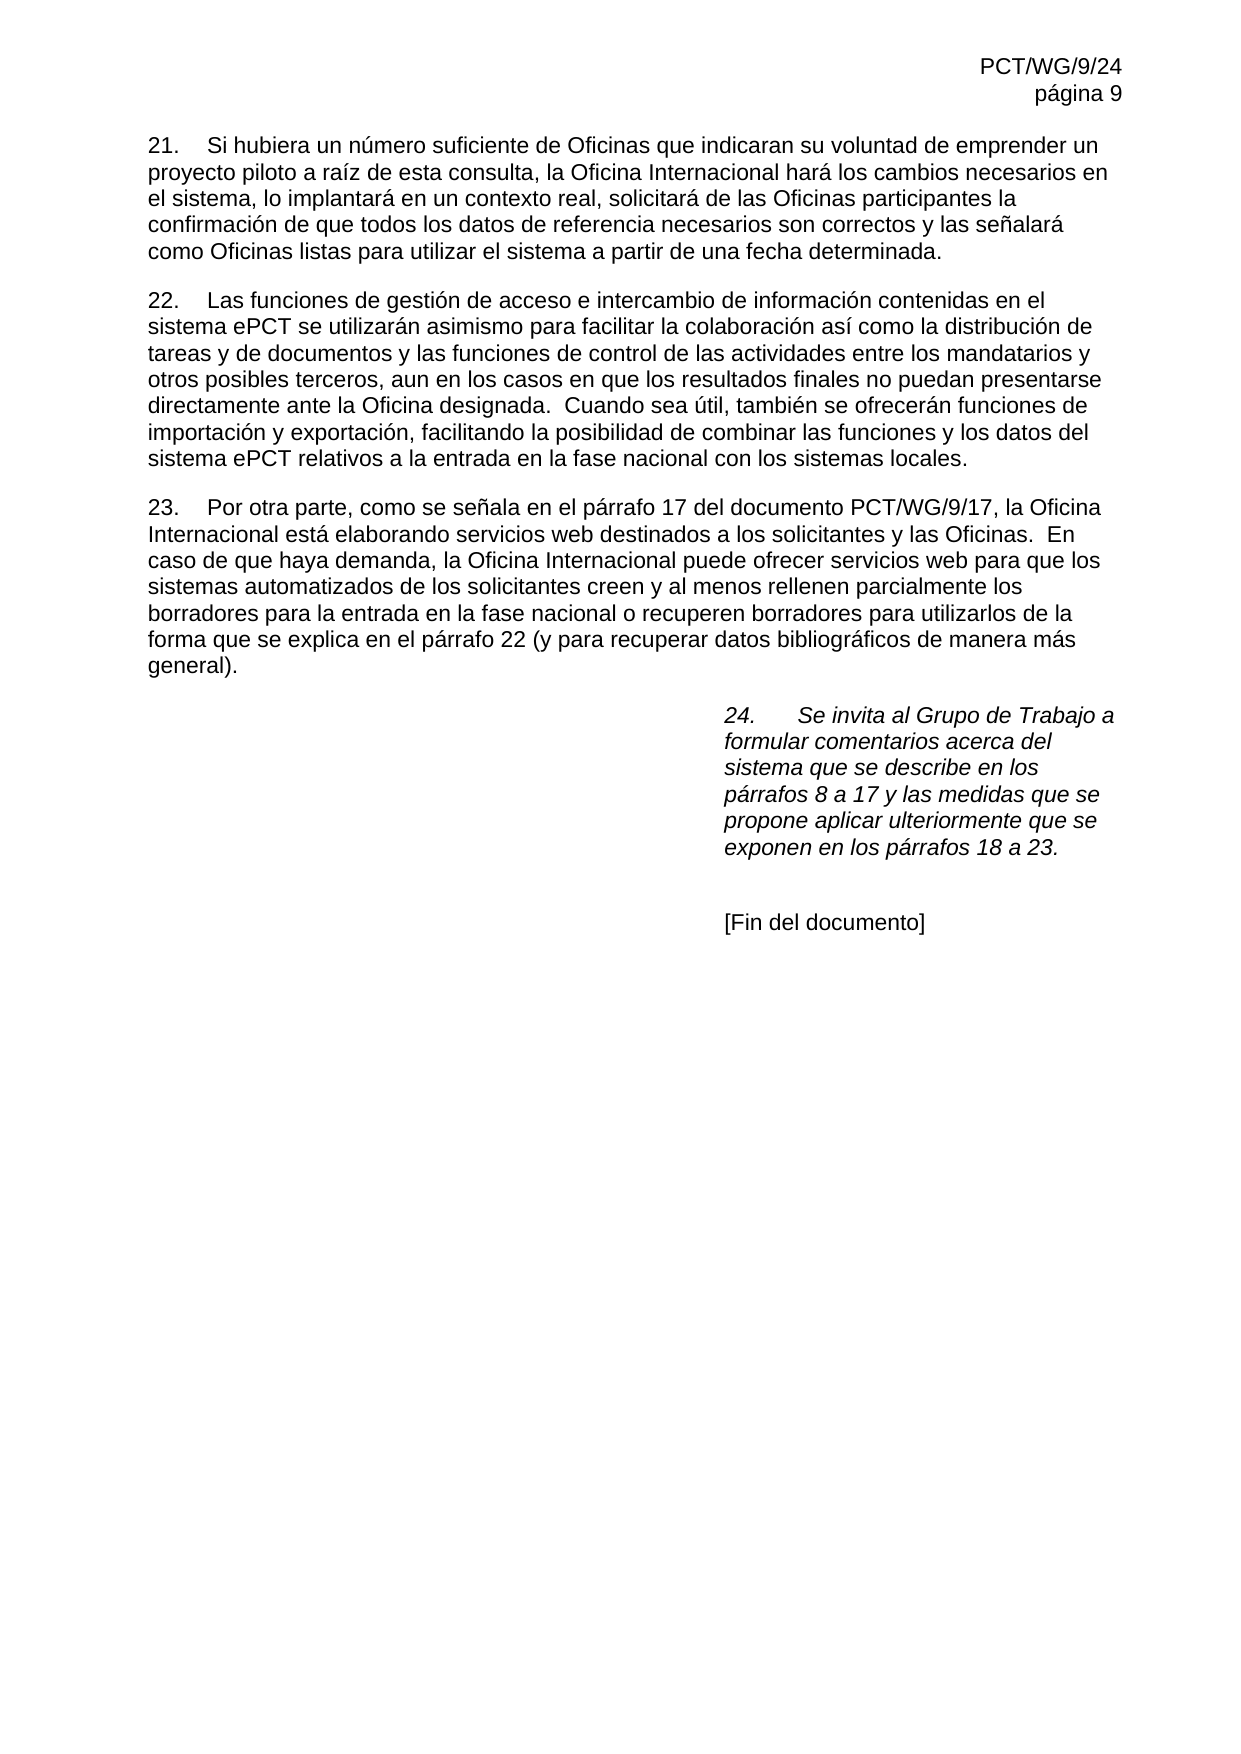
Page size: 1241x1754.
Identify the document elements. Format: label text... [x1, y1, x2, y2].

text Se invita al Grupo de Trabajo a formular comentarios acerca del sistema que se describe en los párrafos 8 a 17 y las medidas que se propone aplicar ulteriormente que se exponen en los párrafos 18 a 23. [724, 702, 1122, 860]
text Si hubiera un número suficiente de Oficinas que indicaran su voluntad de emprender un proyecto piloto a raíz de esta consulta, la Oficina Internacional hará los cambios necesarios en el sistema, lo implantará en un contexto real, solicitará de las Oficinas participantes la confirmación de que todos los datos de referencia necesarios son correctos y las señalará como Oficinas listas para utilizar el sistema a partir de una fecha determinada. [148, 132, 1122, 264]
text [Fin del documento] [724, 909, 1122, 935]
text Por otra parte, como se señala en el párrafo 17 del documento PCT/WG/9/17, la Oficina Internacional está elaborando servicios web destinados a los solicitantes y las Oficinas. En caso de que haya demanda, la Oficina Internacional puede ofrecer servicios web para que los sistemas automatizados de los solicitantes creen y al menos rellenen parcialmente los borradores para la entrada en la fase nacional o recuperen borradores para utilizarlos de la forma que se explica en el párrafo 22 (y para recuperar datos bibliográficos de manera más general). [148, 494, 1122, 679]
text Las funciones de gestión de acceso e intercambio de información contenidas en el sistema ePCT se utilizarán asimismo para facilitar la colaboración así como la distribución de tareas y de documentos y las funciones de control de las actividades entre los mandatarios y otros posibles terceros, aun en los casos en que los resultados finales no puedan presentarse directamente ante la Oficina designada. Cuando sea útil, también se ofrecerán funciones de importación y exportación, facilitando la posibilidad de combinar las funciones y los datos del sistema ePCT relativos a la entrada en la fase nacional con los sistemas locales. [148, 287, 1122, 471]
